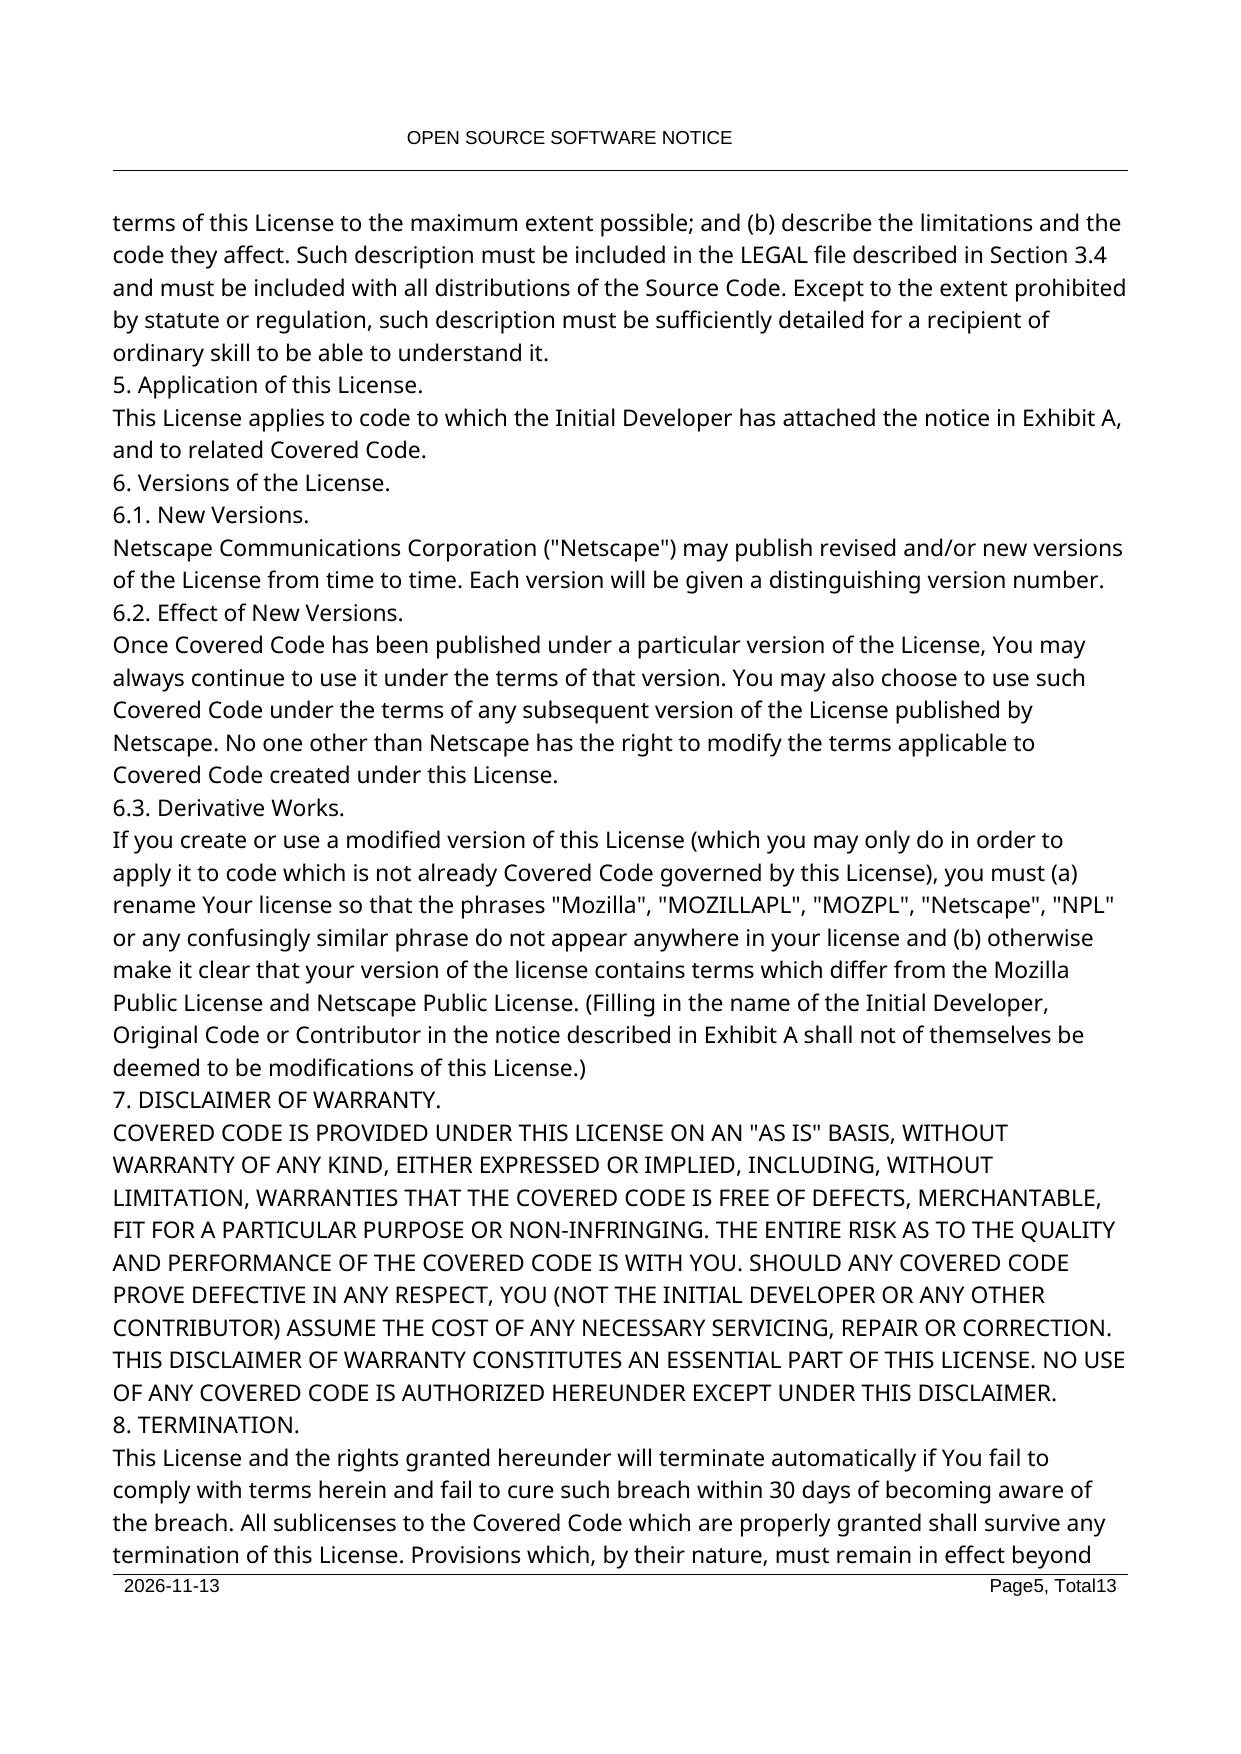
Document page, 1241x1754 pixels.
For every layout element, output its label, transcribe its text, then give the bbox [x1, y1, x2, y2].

text 8. TERMINATION. [112, 1409, 1128, 1441]
text 5. Application of this License. [112, 369, 1128, 401]
text COVERED CODE IS PROVIDED UNDER THIS LICENSE ON AN "AS IS" BASIS, WITHOUT WARRANTY OF ANY KIND, EITHER EXPRESSED OR IMPLIED, INCLUDING, WITHOUT LIMITATION, WARRANTIES THAT THE COVERED CODE IS FREE OF DEFECTS, MERCHANTABLE, FIT FOR A PARTICULAR PURPOSE OR NON-INFRINGING. THE ENTIRE RISK AS TO THE QUALITY AND PERFORMANCE OF THE COVERED CODE IS WITH YOU. SHOULD ANY COVERED CODE PROVE DEFECTIVE IN ANY RESPECT, YOU (NOT THE INITIAL DEVELOPER OR ANY OTHER CONTRIBUTOR) ASSUME THE COST OF ANY NECESSARY SERVICING, REPAIR OR CORRECTION. THIS DISCLAIMER OF WARRANTY CONSTITUTES AN ESSENTIAL PART OF THIS LICENSE. NO USE OF ANY COVERED CODE IS AUTHORIZED HEREUNDER EXCEPT UNDER THIS DISCLAIMER. [112, 1116, 1128, 1409]
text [112, 206, 1128, 369]
text Once Covered Code has been published under a particular version of the License, You may always continue to use it under the terms of that version. You may also choose to use such Covered Code under the terms of any subsequent version of the License published by Netscape. No one other than Netscape has the right to modify the terms applicable to Covered Code created under this License. [112, 629, 1128, 791]
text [112, 1441, 1128, 1571]
text 6.2. Effect of New Versions. [112, 596, 1128, 629]
text Netscape Communications Corporation ("Netscape") may publish revised and/or new versions of the License from time to time. Each version will be given a distinguishing version number. [112, 531, 1128, 596]
text This License applies to code to which the Initial Developer has attached the notice in Exhibit A, and to related Covered Code. [112, 401, 1128, 466]
text If you create or use a modified version of this License (which you may only do in order to apply it to code which is not already Covered Code governed by this License), you must (a) rename Your license so that the phrases "Mozilla", "MOZILLAPL", "MOZPL", "Netscape", "NPL" or any confusingly similar phrase do not appear anywhere in your license and (b) otherwise make it clear that your version of the license contains terms which differ from the Mozilla Public License and Netscape Public License. (Filling in the name of the Initial Developer, Original Code or Contributor in the notice described in Exhibit A shall not of themselves be deemed to be modifications of this License.) [112, 824, 1128, 1084]
text 6.1. New Versions. [112, 499, 1128, 531]
text 6.3. Derivative Works. [112, 791, 1128, 824]
text 6. Versions of the License. [112, 466, 1128, 499]
text 7. DISCLAIMER OF WARRANTY. [112, 1084, 1128, 1116]
